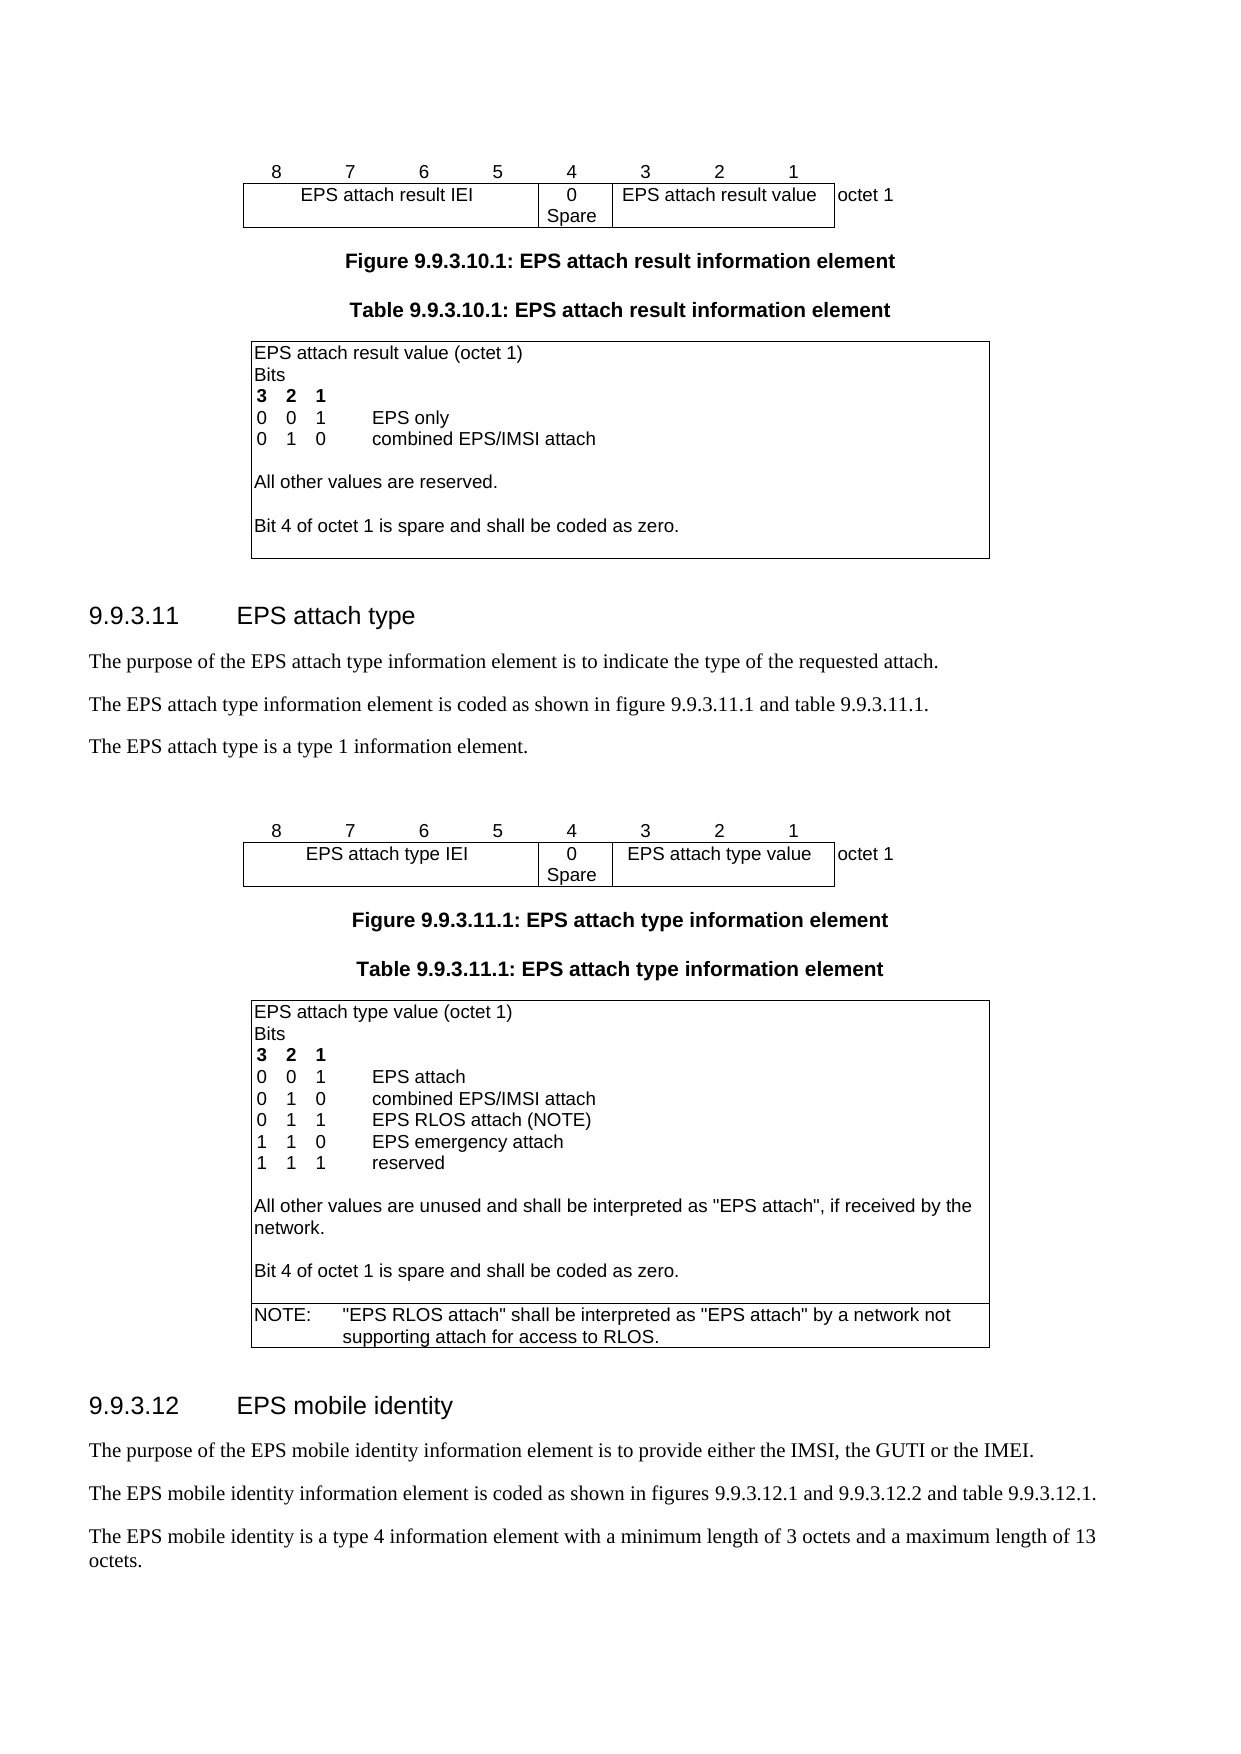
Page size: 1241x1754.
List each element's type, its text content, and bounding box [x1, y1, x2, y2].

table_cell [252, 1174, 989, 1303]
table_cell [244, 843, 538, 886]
text The EPS mobile identity is a type 4 information element with a minimum length of 3 octets and a maximum length of 13 octets. [89, 1524, 1152, 1572]
text The EPS attach type is a type 1 information element. [89, 734, 1152, 758]
text Table 9.9.3.10.1: EPS attach result information element [89, 298, 1152, 322]
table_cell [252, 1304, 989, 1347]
subtitle 9.9.3.12 EPS mobile identity [89, 1391, 1152, 1420]
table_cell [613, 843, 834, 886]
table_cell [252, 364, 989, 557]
text Figure 9.9.3.11.1: EPS attach type information element [89, 908, 1152, 932]
text Figure 9.9.3.10.1: EPS attach result information element [89, 249, 1152, 273]
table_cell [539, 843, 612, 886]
subtitle 9.9.3.11 EPS attach type [89, 601, 1152, 630]
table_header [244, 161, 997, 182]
text The purpose of the EPS attach type information element is to indicate the type of the requested attach. [89, 649, 1152, 673]
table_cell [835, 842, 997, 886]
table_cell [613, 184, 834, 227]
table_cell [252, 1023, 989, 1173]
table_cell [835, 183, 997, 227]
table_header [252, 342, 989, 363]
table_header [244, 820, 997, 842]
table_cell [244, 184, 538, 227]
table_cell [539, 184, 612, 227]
text Table 9.9.3.11.1: EPS attach type information element [89, 957, 1152, 981]
text The EPS mobile identity information element is coded as shown in figures 9.9.3.12.1 and 9.9.3.12.2 and table 9.9.3.12.1. [89, 1481, 1152, 1505]
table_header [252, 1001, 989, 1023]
text The purpose of the EPS mobile identity information element is to provide either the IMSI, the GUTI or the IMEI. [89, 1438, 1152, 1462]
text The EPS attach type information element is coded as shown in figure 9.9.3.11.1 and table 9.9.3.11.1. [89, 692, 1152, 716]
